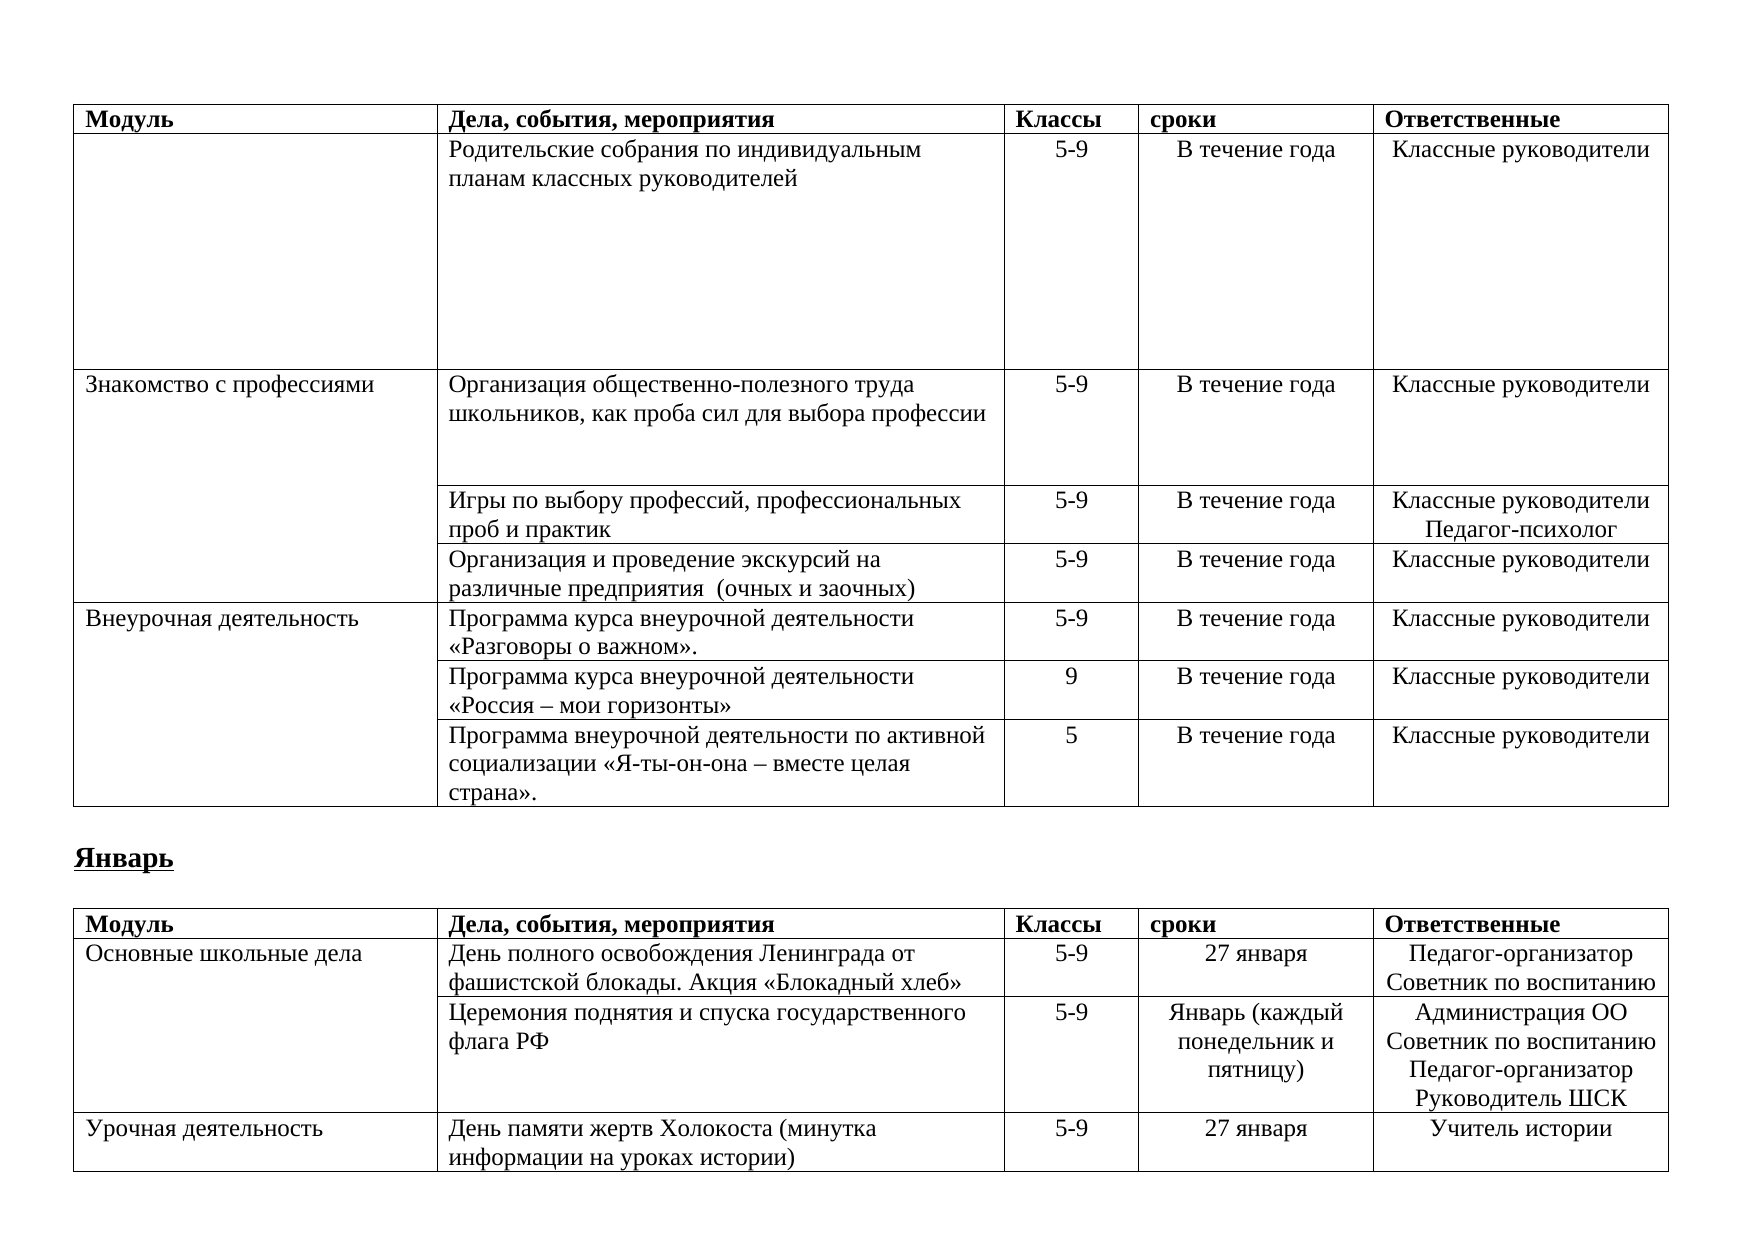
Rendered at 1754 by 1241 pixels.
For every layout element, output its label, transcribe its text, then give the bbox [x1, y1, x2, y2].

table_cell Январь (каждый понедельник и пятницу) [1139, 997, 1373, 1112]
table_cell Знакомство с профессиями [74, 370, 437, 602]
table_cell Церемония поднятия и спуска государственного флага РФ [438, 997, 1004, 1112]
table_cell 27 января [1139, 1113, 1373, 1171]
table_cell Классные руководители [1374, 134, 1668, 368]
table_header Дела, события, мероприятия [438, 909, 1004, 937]
table_cell Администрация ОО Советник по воспитанию Педагог-организатор Руководитель ШСК [1374, 997, 1668, 1112]
table_cell Классные руководители [1374, 370, 1668, 484]
table_cell 5-9 [1005, 997, 1138, 1112]
table_cell Программа внеурочной деятельности по активной социализации «Я-ты-он-она – вместе целая страна». [438, 720, 1004, 806]
table_cell Классные руководители [1374, 720, 1668, 806]
table_cell Педагог-организатор Советник по воспитанию [1374, 939, 1668, 996]
table_cell В течение года [1139, 486, 1373, 543]
table_header Классы [1005, 105, 1138, 133]
table_header Модуль [74, 909, 437, 937]
table_cell Игры по выбору профессий, профессиональных проб и практик [438, 486, 1004, 543]
table_cell 5-9 [1005, 544, 1138, 602]
table_cell [74, 134, 437, 368]
table_cell В течение года [1139, 720, 1373, 806]
table_cell 5-9 [1005, 134, 1138, 368]
table_cell Урочная деятельность [74, 1113, 437, 1171]
table_cell В течение года [1139, 544, 1373, 602]
table_cell Организация общественно-полезного труда школьников, как проба сил для выбора профессии [438, 370, 1004, 484]
table_cell В течение года [1139, 661, 1373, 719]
table_cell Классные руководители Педагог-психолог [1374, 486, 1668, 543]
table_header сроки [1139, 105, 1373, 133]
table_cell 5-9 [1005, 370, 1138, 484]
table_cell В течение года [1139, 134, 1373, 368]
table_header сроки [1139, 909, 1373, 937]
table_cell 9 [1005, 661, 1138, 719]
table_header Модуль [74, 105, 437, 133]
table_header Дела, события, мероприятия [438, 105, 1004, 133]
table_cell 27 января [1139, 939, 1373, 996]
table_cell День полного освобождения Ленинграда от фашистской блокады. Акция «Блокадный хлеб» [438, 939, 1004, 996]
table_cell Программа курса внеурочной деятельности «Россия – мои горизонты» [438, 661, 1004, 719]
table_cell Программа курса внеурочной деятельности «Разговоры о важном». [438, 603, 1004, 660]
table_cell В течение года [1139, 370, 1373, 484]
table_cell Внеурочная деятельность [74, 603, 437, 806]
table_cell Основные школьные дела [74, 939, 437, 1112]
table_header Классы [1005, 909, 1138, 937]
table_cell Организация и проведение экскурсий на различные предприятия (очных и заочных) [438, 544, 1004, 602]
table_cell Классные руководители [1374, 603, 1668, 660]
table_cell 5-9 [1005, 1113, 1138, 1171]
table_cell 5-9 [1005, 603, 1138, 660]
text Январь [74, 841, 1636, 874]
table_header Ответственные [1374, 909, 1668, 937]
table_cell 5-9 [1005, 939, 1138, 996]
table_cell 5-9 [1005, 486, 1138, 543]
table_cell Классные руководители [1374, 661, 1668, 719]
table_cell Классные руководители [1374, 544, 1668, 602]
table_cell В течение года [1139, 603, 1373, 660]
table_header Ответственные [1374, 105, 1668, 133]
table_cell 5 [1005, 720, 1138, 806]
table_cell День памяти жертв Холокоста (минутка информации на уроках истории) [438, 1113, 1004, 1171]
table_cell Родительские собрания по индивидуальным планам классных руководителей [438, 134, 1004, 368]
table_cell Учитель истории [1374, 1113, 1668, 1171]
